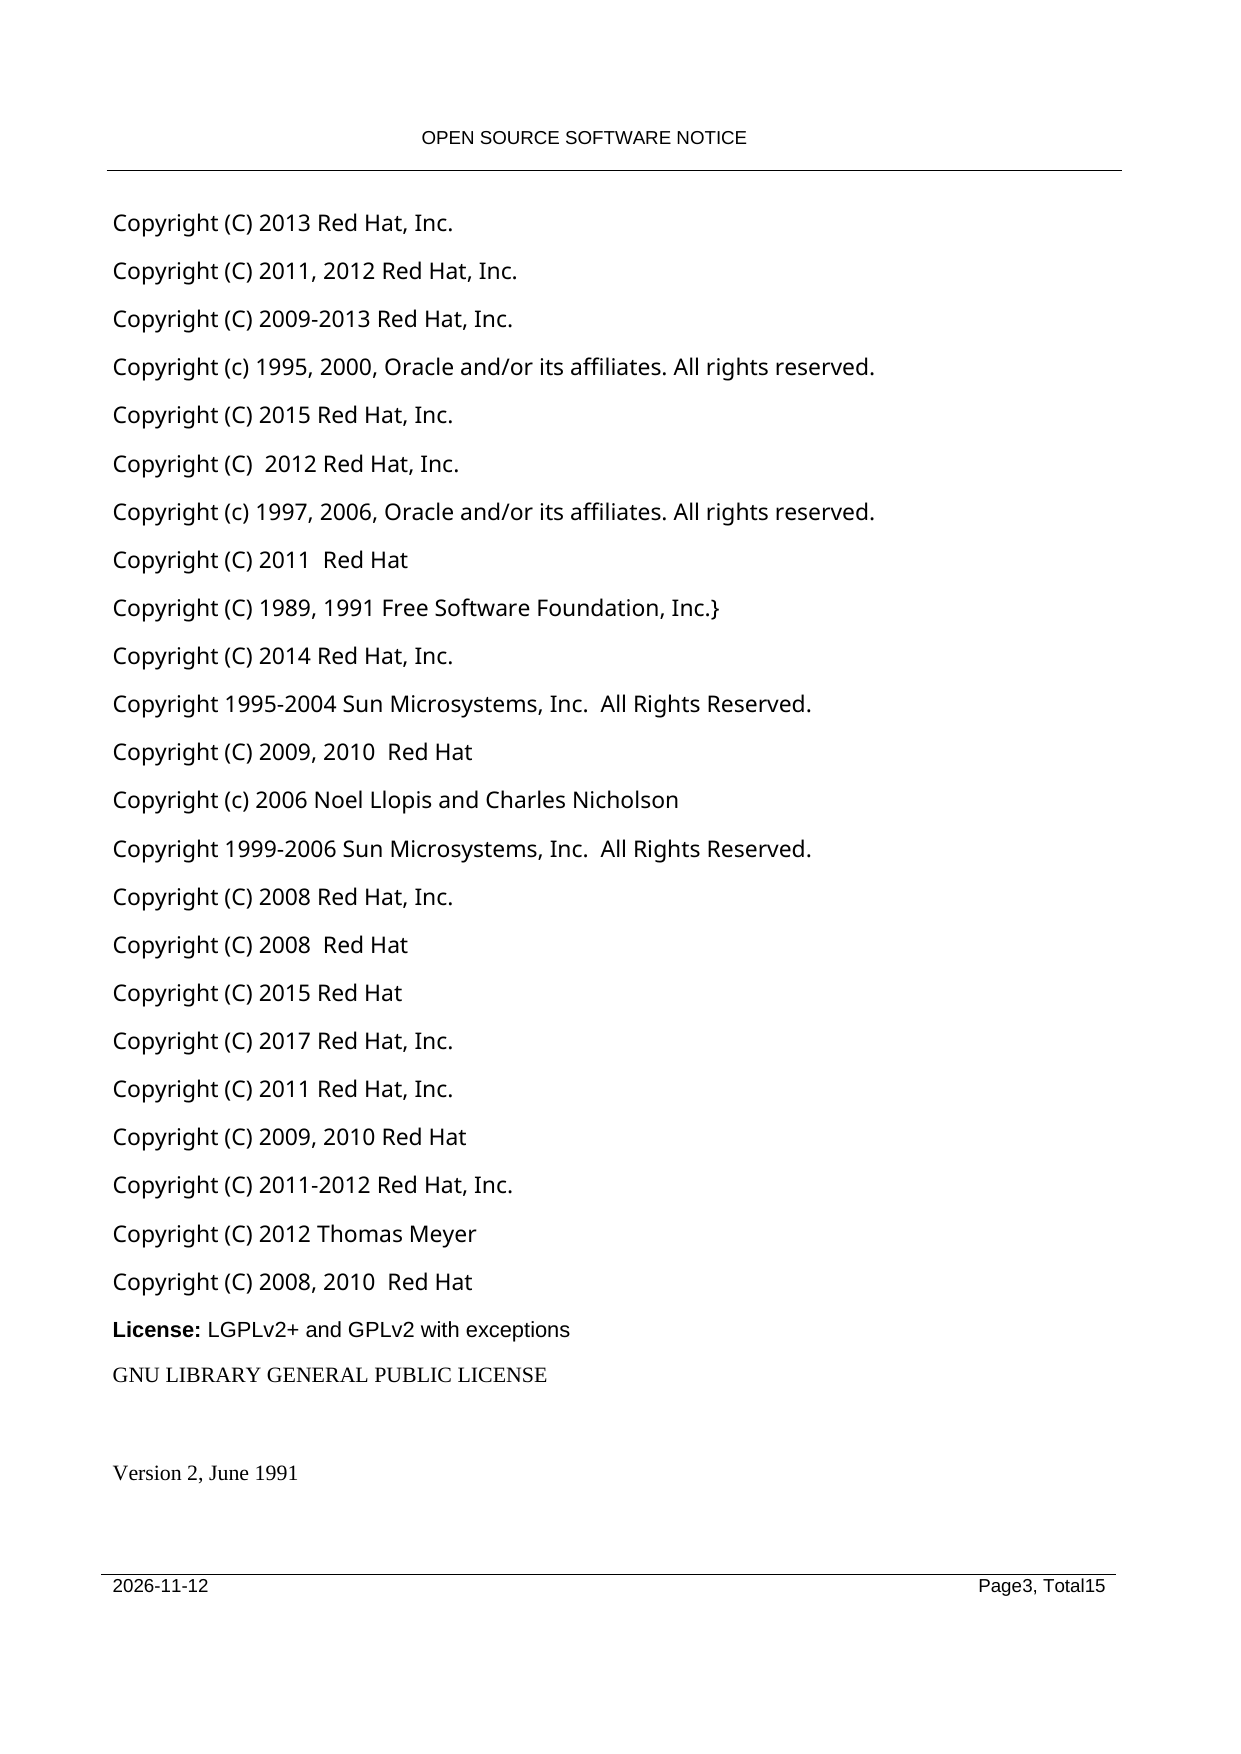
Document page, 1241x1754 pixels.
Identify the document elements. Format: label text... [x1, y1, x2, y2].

text Copyright (C) 2012 Red Hat, Inc. [112, 447, 1128, 479]
text Copyright (c) 1997, 2006, Oracle and/or its affiliates. All rights reserved. [112, 495, 1128, 528]
text Copyright (C) 2009, 2010 Red Hat [112, 736, 1128, 768]
text Copyright (c) 1995, 2000, Oracle and/or its affiliates. All rights reserved. [112, 351, 1128, 383]
text License: LGPLv2+ and GPLv2 with exceptions [112, 1313, 1128, 1346]
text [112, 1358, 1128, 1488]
text Copyright (c) 2006 Noel Llopis and Charles Nicholson [112, 784, 1128, 816]
text Copyright (C) 2011 Red Hat, Inc. [112, 1073, 1128, 1105]
text Copyright (C) 2011, 2012 Red Hat, Inc. [112, 254, 1128, 287]
text Copyright (C) 2017 Red Hat, Inc. [112, 1024, 1128, 1057]
text Copyright (C) 2009, 2010 Red Hat [112, 1121, 1128, 1153]
text Copyright (C) 2011-2012 Red Hat, Inc. [112, 1169, 1128, 1201]
text Copyright 1999-2006 Sun Microsystems, Inc. All Rights Reserved. [112, 832, 1128, 864]
text Copyright (C) 2009-2013 Red Hat, Inc. [112, 303, 1128, 335]
text Copyright (C) 2008, 2010 Red Hat [112, 1265, 1128, 1298]
text Copyright (C) 2008 Red Hat [112, 928, 1128, 961]
text Copyright (C) 2013 Red Hat, Inc. [112, 206, 1128, 239]
text Copyright (C) 2008 Red Hat, Inc. [112, 880, 1128, 913]
text Copyright 1995-2004 Sun Microsystems, Inc. All Rights Reserved. [112, 688, 1128, 720]
text Copyright (C) 2015 Red Hat [112, 976, 1128, 1009]
text Copyright (C) 2011 Red Hat [112, 543, 1128, 576]
text Copyright (C) 2012 Thomas Meyer [112, 1217, 1128, 1249]
text Copyright (C) 2014 Red Hat, Inc. [112, 639, 1128, 672]
text Copyright (C) 1989, 1991 Free Software Foundation, Inc.} [112, 591, 1128, 624]
text Copyright (C) 2015 Red Hat, Inc. [112, 399, 1128, 431]
